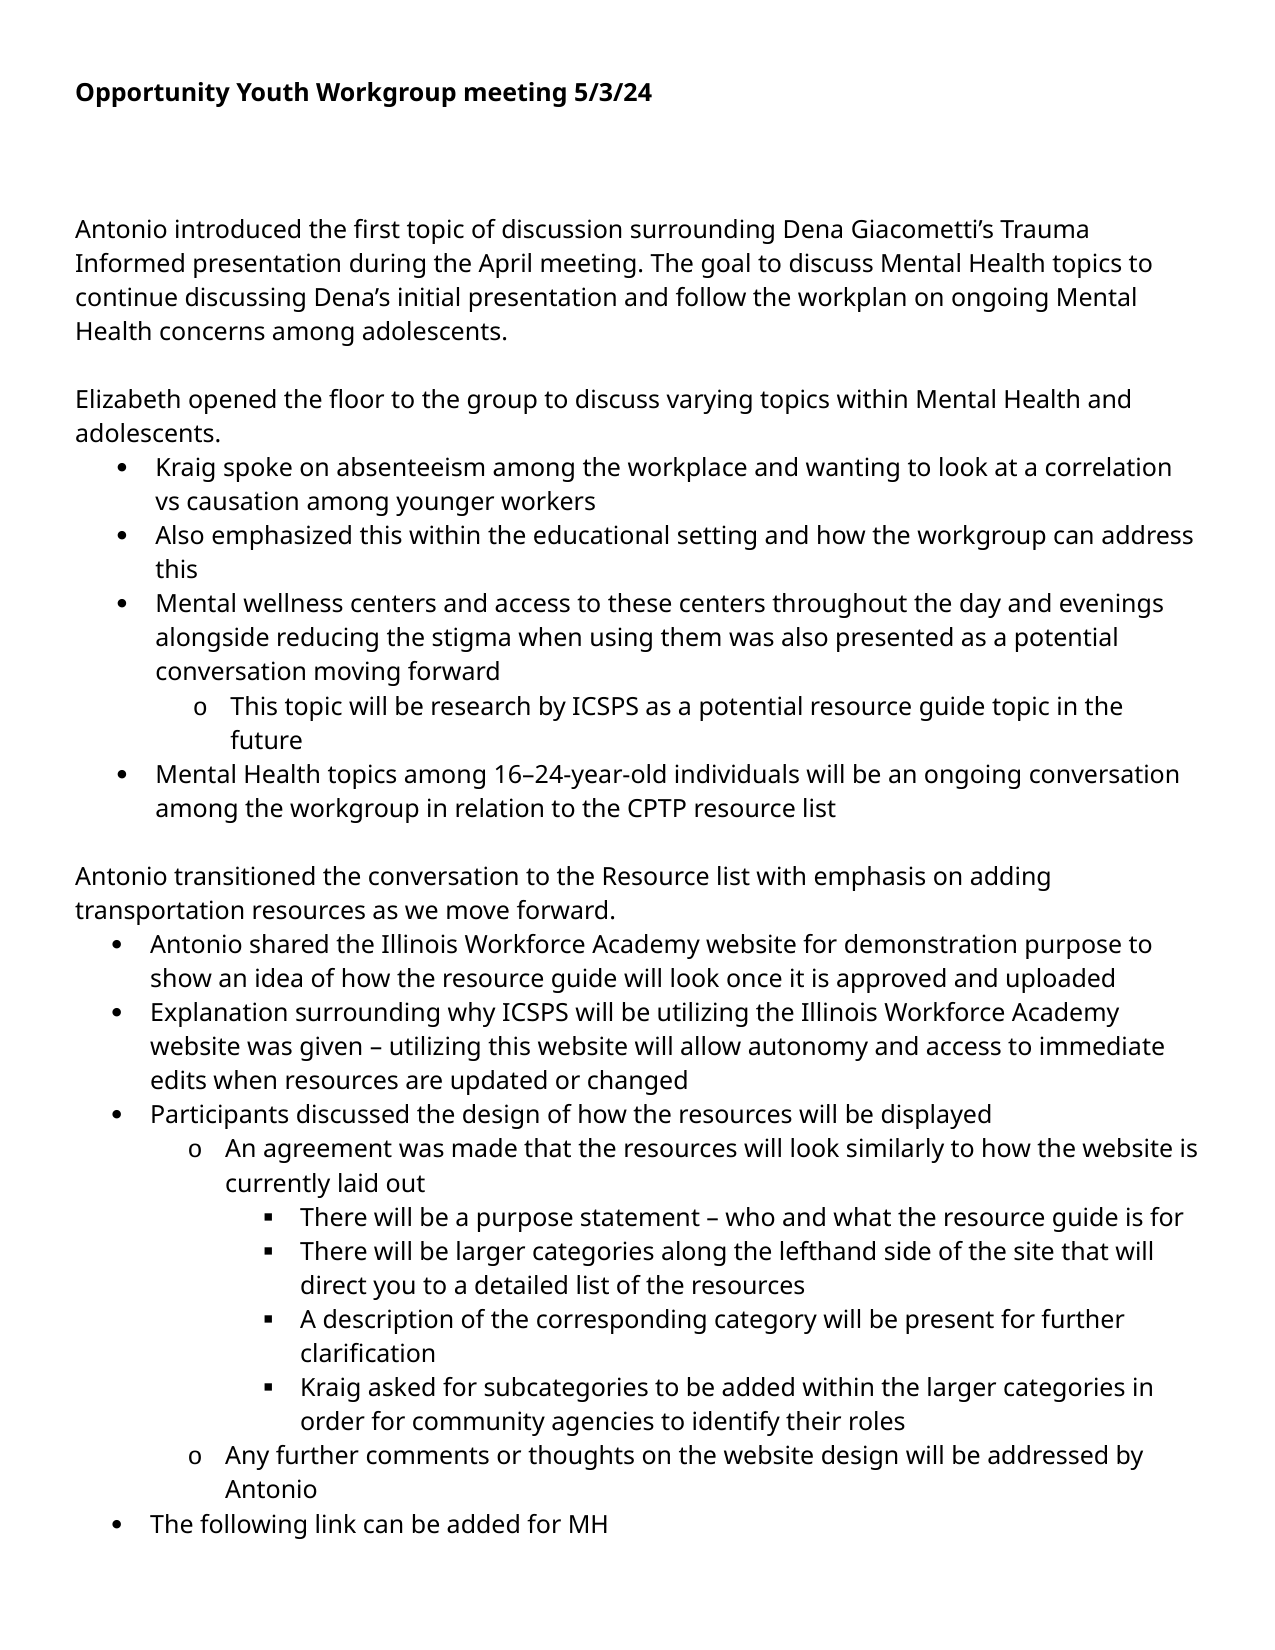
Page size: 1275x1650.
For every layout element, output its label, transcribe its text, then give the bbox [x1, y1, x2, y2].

list This topic will be research by ICSPS as a potential resource guide topic in the future [193, 688, 1200, 756]
text Elizabeth opened the floor to the group to discuss varying topics within Mental Health and adolescents. [75, 382, 1200, 450]
text Antonio transitioned the conversation to the Resource list with emphasis on adding transportation resources as we move forward. [75, 859, 1200, 927]
text Antonio introduced the first topic of discussion surrounding Dena Giacometti’s Trauma Informed presentation during the April meeting. The goal to discuss Mental Health topics to continue discussing Dena’s initial presentation and follow the workplan on ongoing Mental Health concerns among adolescents. [75, 211, 1200, 347]
list Any further comments or thoughts on the website design will be addressed by Antonio [187, 1438, 1200, 1506]
list The following link can be added for MH [112, 1506, 1200, 1540]
list Kraig asked for subcategories to be added within the larger categories in order for community agencies to identify their roles [262, 1370, 1200, 1438]
list There will be larger categories along the lefthand side of the site that will direct you to a detailed list of the resources [262, 1233, 1200, 1302]
list Kraig spoke on absenteeism among the workplace and wanting to look at a correlation vs causation among younger workers [118, 450, 1200, 518]
list Explanation surrounding why ICSPS will be utilizing the Illinois Workforce Academy website was given – utilizing this website will allow autonomy and access to immediate edits when resources are updated or changed [112, 995, 1200, 1097]
list A description of the corresponding category will be present for further clarification [262, 1302, 1200, 1370]
list Mental wellness centers and access to these centers throughout the day and evenings alongside reducing the stigma when using them was also presented as a potential conversation moving forward [118, 586, 1200, 688]
list Antonio shared the Illinois Workforce Academy website for demonstration purpose to show an idea of how the resource guide will look once it is approved and uploaded [112, 927, 1200, 995]
list Participants discussed the design of how the resources will be displayed [112, 1097, 1200, 1131]
list Mental Health topics among 16–24-year-old individuals will be an ongoing conversation among the workgroup in relation to the CPTP resource list [118, 756, 1200, 824]
list An agreement was made that the resources will look similarly to how the website is currently laid out [187, 1131, 1200, 1199]
text Opportunity Youth Workgroup meeting 5/3/24 [75, 75, 1200, 109]
list Also emphasized this within the educational setting and how the workgroup can address this [118, 518, 1200, 586]
list There will be a purpose statement – who and what the resource guide is for [262, 1199, 1200, 1233]
